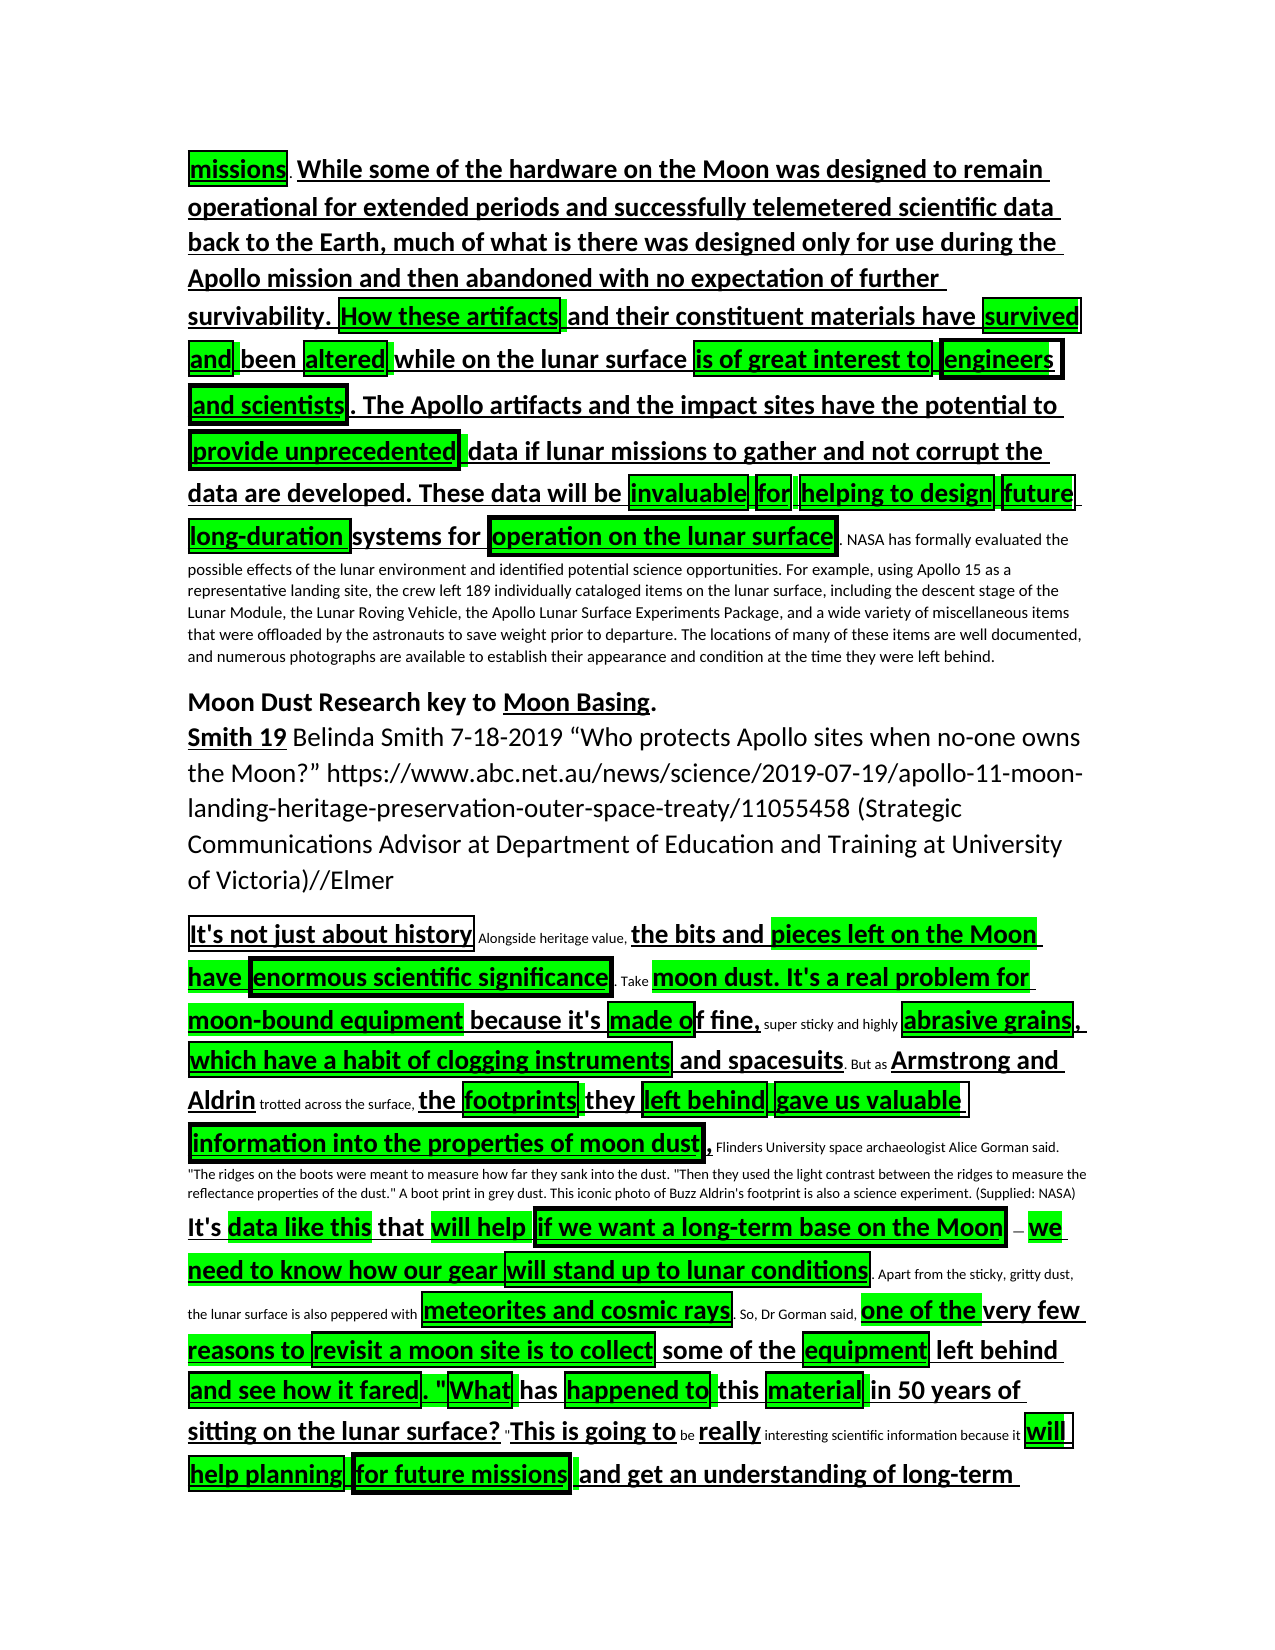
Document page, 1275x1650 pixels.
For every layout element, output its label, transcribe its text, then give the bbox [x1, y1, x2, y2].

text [187, 915, 1087, 1494]
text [187, 150, 1087, 667]
text Smith 19 Belinda Smith 7-18-2019 “Who protects Apollo sites when no-one owns the Moon?” https://www.abc.net.au/news/science/2019-07-19/apollo-11-moon-landing-heritage-preservation-outer-space-treaty/11055458 (Strategic Communications Advisor at Department of Education and Training at University of Victoria)//Elmer [187, 720, 1087, 896]
subtitle Moon Dust Research key to Moon Basing. [187, 685, 1087, 718]
